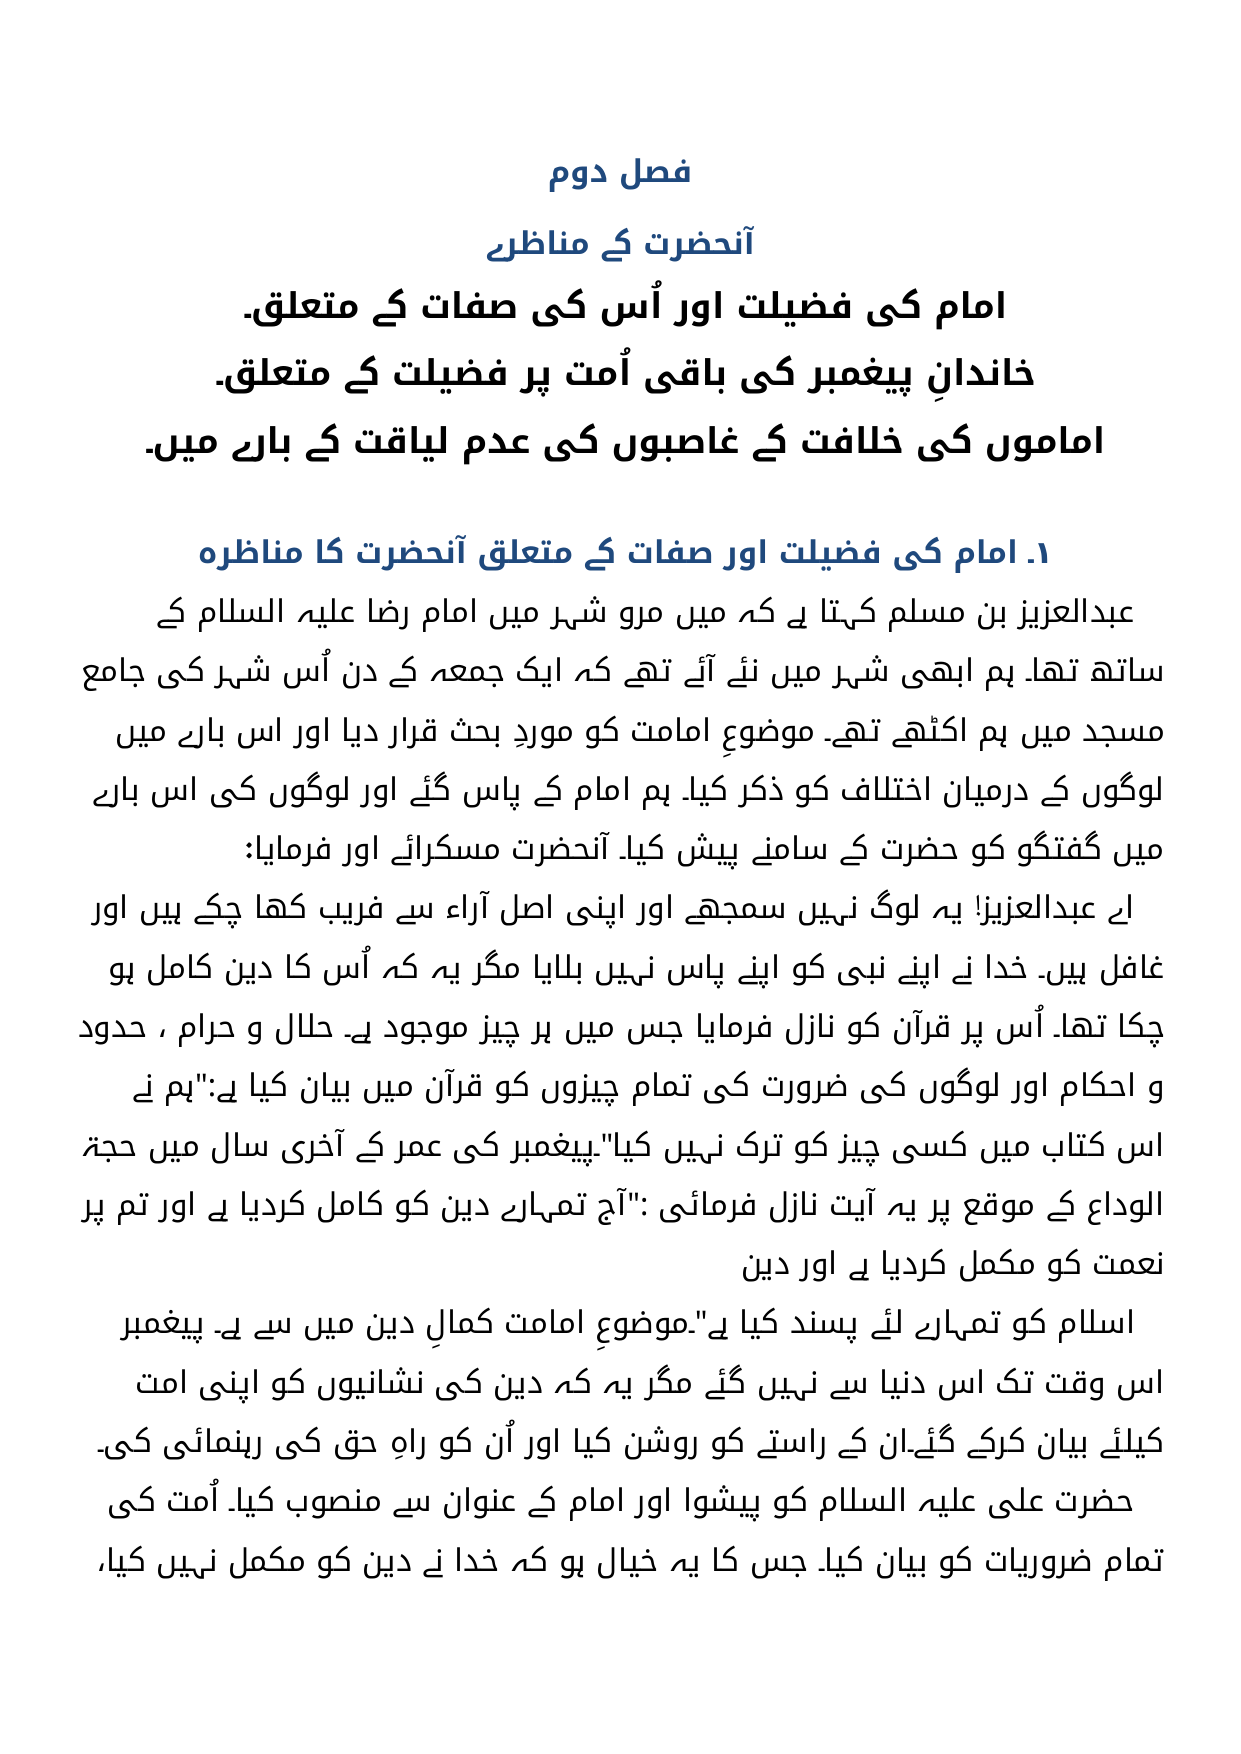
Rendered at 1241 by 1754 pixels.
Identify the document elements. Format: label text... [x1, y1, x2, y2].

subtitle آنحضرت کے مناظرے [75, 214, 1165, 273]
text عبدالعزیز بن مسلم کہتا ہے کہ میں مرو شہر میں امام رضا علیہ السلام کے ساتھ تھا۔ ہم ابھی شہر میں نئے آئے تھے کہ ایک جمعہ کے دن اُس شہر کی جامع مسجد میں ہم اکٹھے تھے۔ موضوعِ امامت کو موردِ بحث قرار دیا اور اس بارے میں لوگوں کے درمیان اختلاف کو ذکر کیا۔ ہم امام کے پاس گئے اور لوگوں کی اس بارے میں گفتگو کو حضرت کے سامنے پیش کیا۔ آنحضرت مسکرائے اور فرمایا: [75, 582, 1165, 879]
subtitle فصل دوم [75, 142, 1165, 201]
subtitle ۱۔ امام کی فضیلت اور صفات کے متعلق آنحضرت کا مناظرہ [75, 523, 1165, 582]
text اسلام کو تمہارے لئے پسند کیا ہے"۔موضوعِ امامت کمالِ دین میں سے ہے۔ پیغمبر اس وقت تک اس دنیا سے نہیں گئے مگر یہ کہ دین کی نشانیوں کو اپنی امت کیلئے بیان کرکے گئے۔ان کے راستے کو روشن کیا اور اُن کو راہِ حق کی رہنمائی کی۔ [75, 1294, 1165, 1472]
text امام کی فضیلت اور اُس کی صفات کے متعلق۔ [75, 273, 1165, 340]
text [75, 1472, 1165, 1590]
text اماموں کی خلافت کے غاصبوں کی عدم لیاقت کے بارے میں۔ [75, 408, 1165, 475]
text خاندانِ پیغمبر کی باقی اُمت پر فضیلت کے متعلق۔ [75, 340, 1165, 408]
text اے عبدالعزیز! یہ لوگ نہیں سمجھے اور اپنی اصل آراء سے فریب کھا چکے ہیں اور غافل ہیں۔ خدا نے اپنے نبی کو اپنے پاس نہیں بلایا مگر یہ کہ اُس کا دین کامل ہو چکا تھا۔ اُس پر قرآن کو نازل فرمایا جس میں ہر چیز موجود ہے۔ حلال و حرام ، حدود و احکام اور لوگوں کی ضرورت کی تمام چیزوں کو قرآن میں بیان کیا ہے:"ہم نے اس کتاب میں کسی چیز کو ترک نہیں کیا"۔پیغمبر کی عمر کے آخری سال میں حجۃ الوداع کے موقع پر یہ آیت نازل فرمائی :"آج تمہارے دین کو کامل کردیا ہے اور تم پر نعمت کو مکمل کردیا ہے اور دین [75, 879, 1165, 1294]
